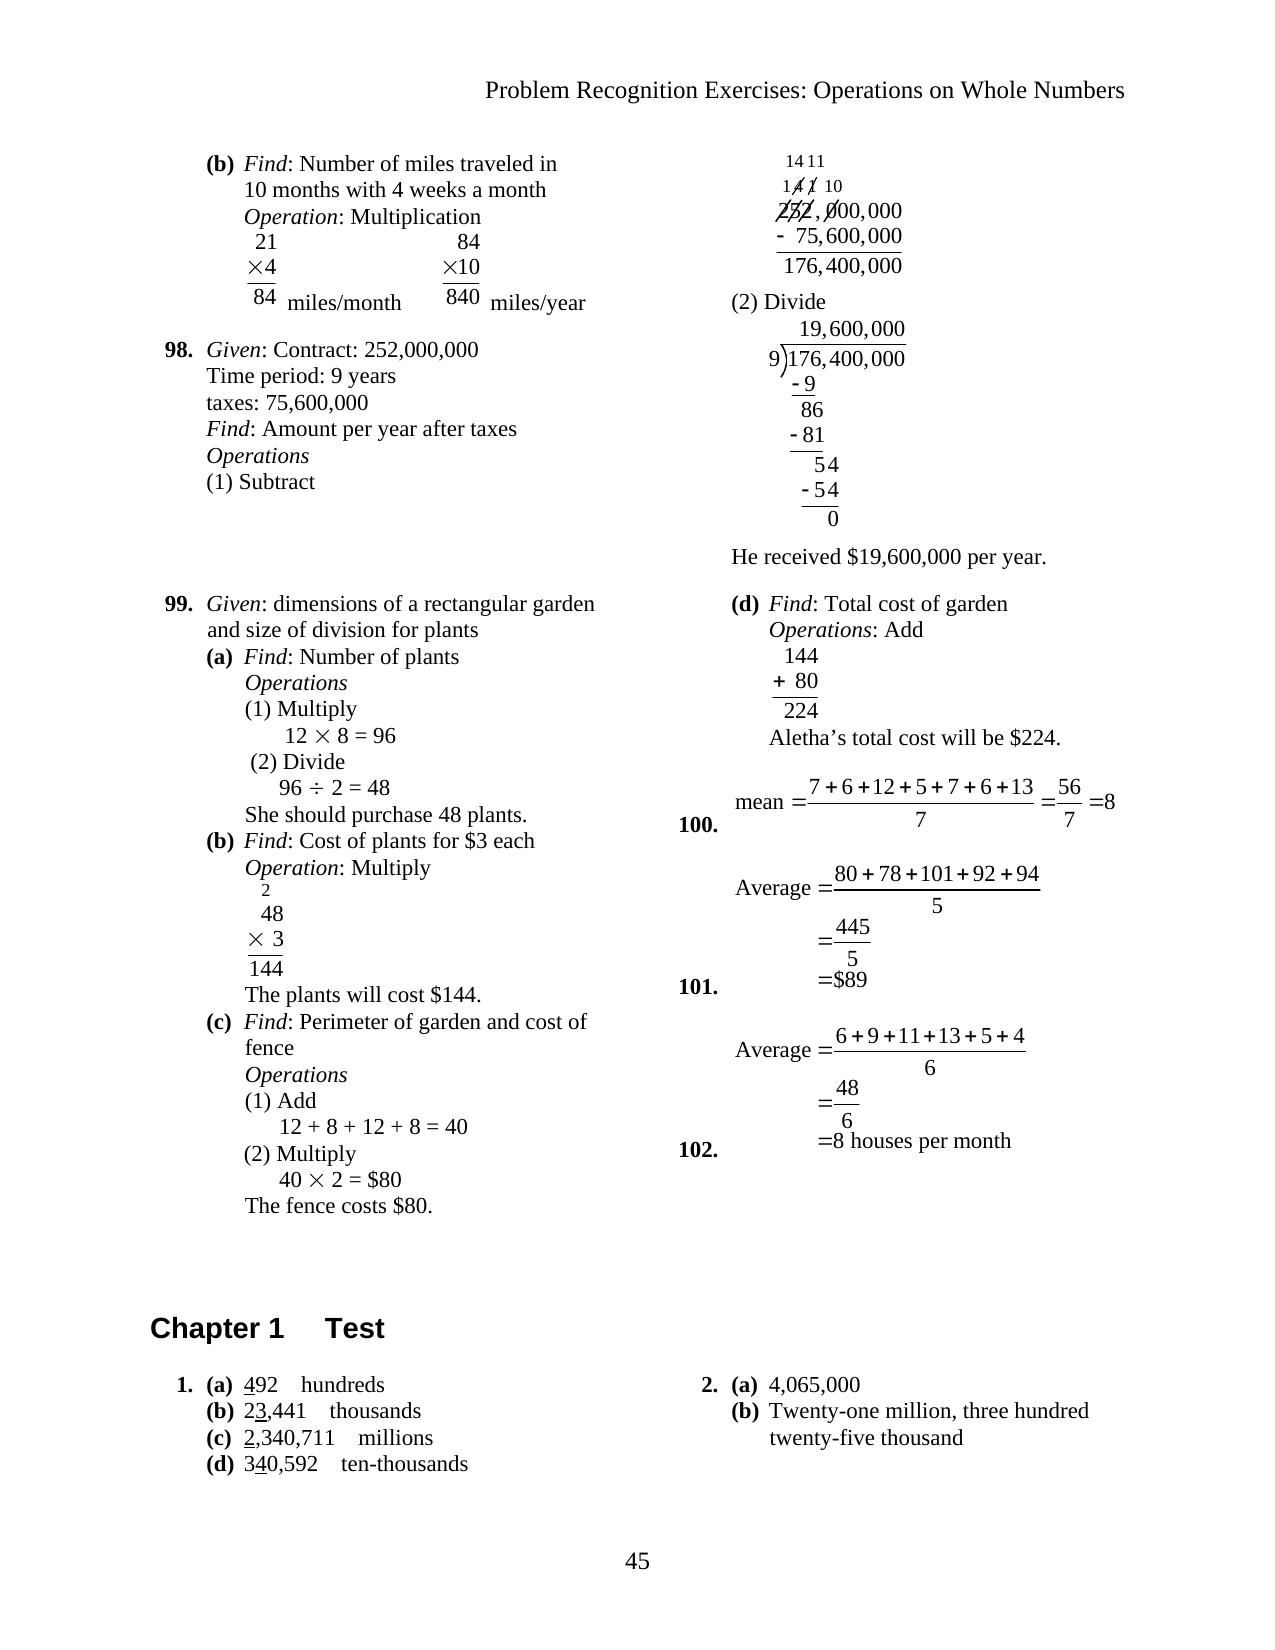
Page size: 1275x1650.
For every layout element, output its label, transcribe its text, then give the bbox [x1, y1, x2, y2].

text (2) Multiply 40 2 = $80 The fence costs $80. [150, 1140, 600, 1219]
text (c) 2,340,711 millions [150, 1424, 600, 1450]
text (b) Find: Cost of plants for $3 each Operation: Multiply The plants will cost $144. [150, 827, 600, 1008]
text 100. [675, 771, 1125, 837]
text (d) 340,592 ten-thousands [150, 1450, 600, 1477]
text Chapter 1 Test [150, 1311, 1125, 1345]
text (b) 23,441 thousands [150, 1398, 600, 1424]
text 98. Given: Contract: 252,000,000 Time period: 9 years taxes: 75,600,000 Find: Amount per year after taxes Operations (1) Subtract (2) Divide He received $19,600,000 per year. [675, 150, 1125, 569]
text (b) Twenty-one million, three hundred twenty-five thousand [675, 1398, 1125, 1450]
text (a) Find: Number of plants Operations (1) Multiply 12 8 = 96 (2) Divide 96 2 = 48 She should purchase 48 plants. [150, 643, 600, 827]
text 2. (a) 4,065,000 [675, 1371, 1125, 1398]
text 101. [675, 858, 1125, 999]
text 102. [675, 1020, 1125, 1163]
text (b) Find: Number of miles traveled in 10 months with 4 weeks a month Operation: Multiplication miles/month miles/year [150, 150, 600, 315]
text 99. Given: dimensions of a rectangular garden and size of division for plants [150, 590, 600, 643]
text 98. Given: Contract: 252,000,000 Time period: 9 years taxes: 75,600,000 Find: Amount per year after taxes Operations (1) Subtract (2) Divide He received $19,600,000 per year. [150, 336, 600, 494]
text (d) Find: Total cost of garden Operations: Add Aletha’s total cost will be $224. [675, 590, 1125, 750]
text 1. (a) 492 hundreds [150, 1371, 600, 1398]
text (c) Find: Perimeter of garden and cost of fence Operations (1) Add 12 + 8 + 12 + 8 = 40 [150, 1008, 600, 1140]
